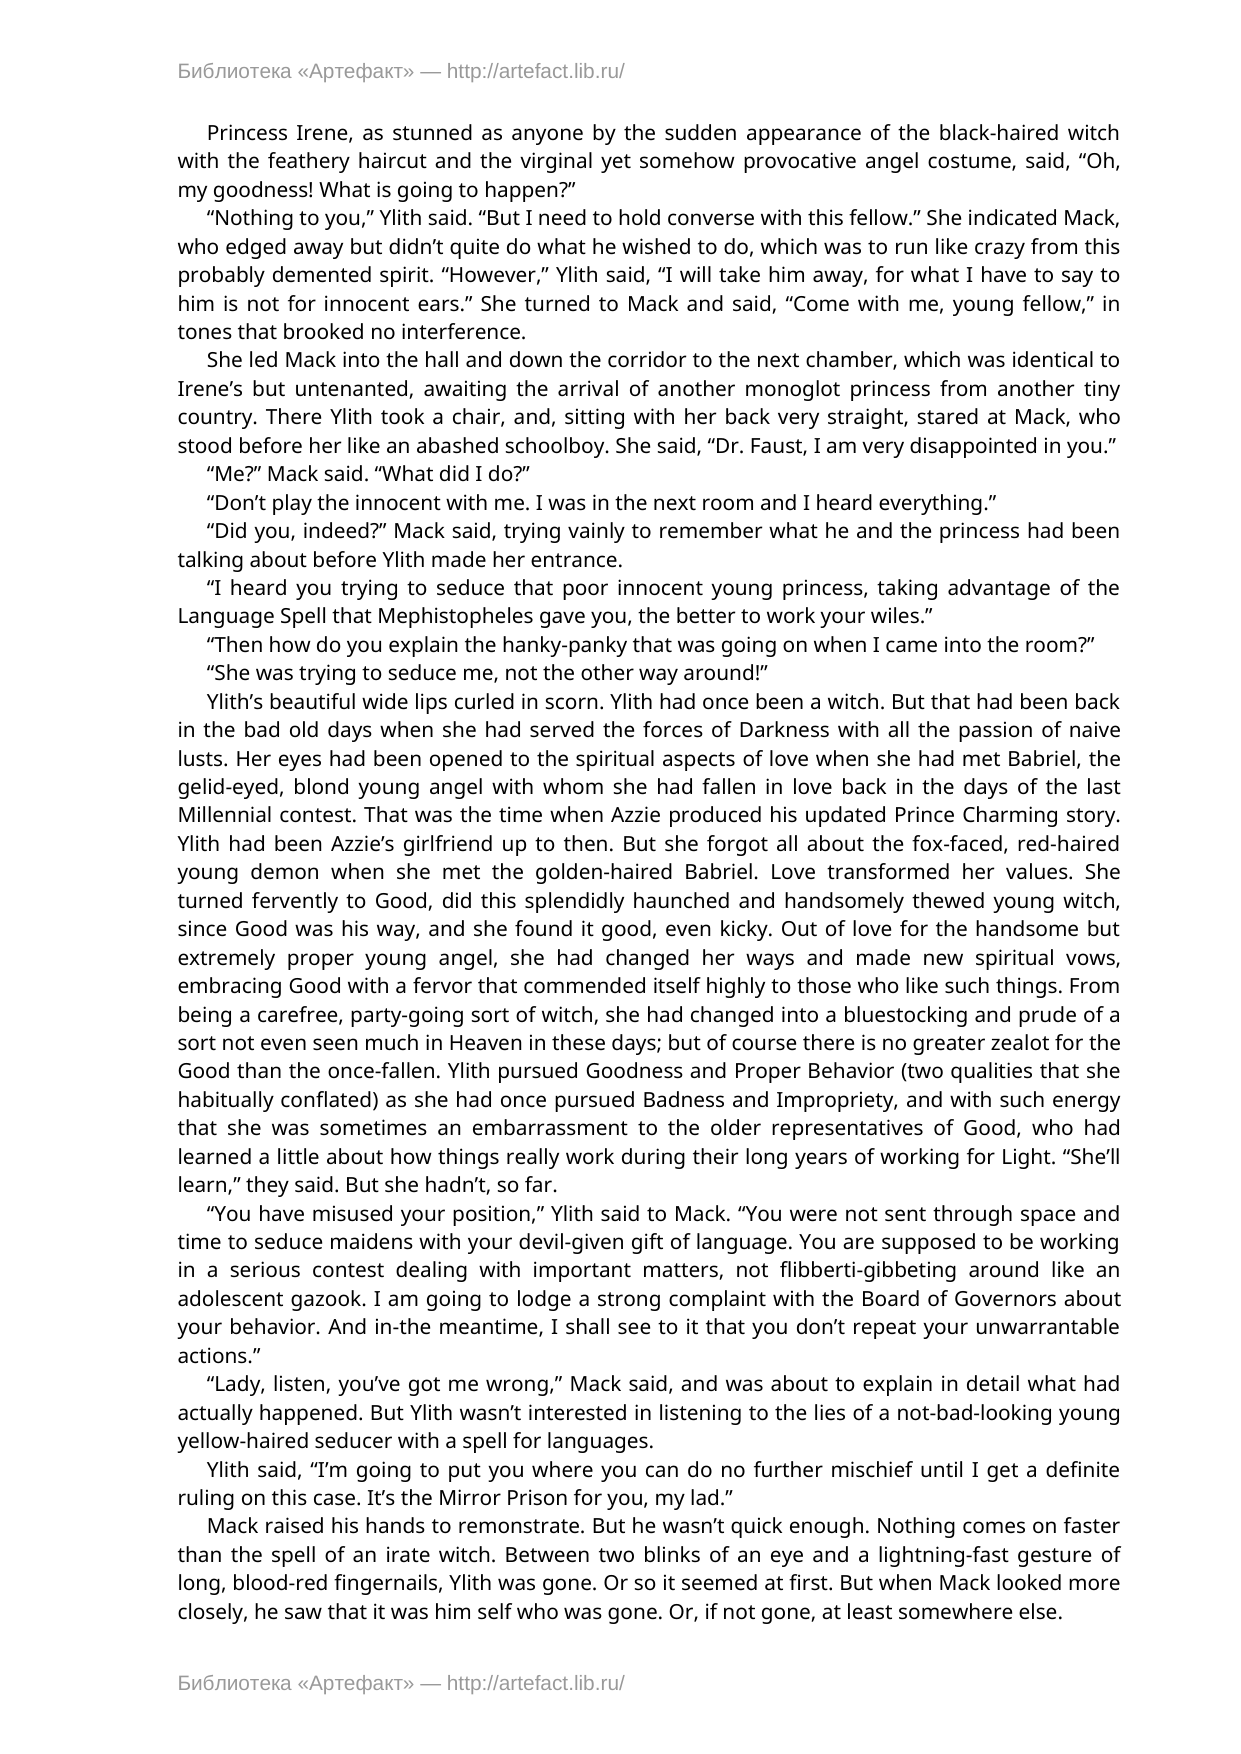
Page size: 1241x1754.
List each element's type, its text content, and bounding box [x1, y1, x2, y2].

text She led Mack into the hall and down the corridor to the next chamber, which was identical to Irene’s but untenanted, awaiting the arrival of another monoglot princess from another tiny country. There Ylith took a chair, and, sitting with her back very straight, stared at Mack, who stood before her like an abashed schoolboy. She said, “Dr. Faust, I am very disappointed in you.” [177, 346, 1122, 459]
text Princess Irene, as stunned as anyone by the sudden appearance of the black-haired witch with the feathery haircut and the virginal yet somehow provocative angel costume, said, “Oh, my goodness! What is going to happen?” [177, 118, 1122, 203]
text “Me?” Mack said. “What did I do?” [177, 459, 1122, 488]
text Mack raised his hands to remonstrate. But he wasn’t quick enough. Nothing comes on faster than the spell of an irate witch. Between two blinks of an eye and a lightning-fast gesture of long, blood-red fingernails, Ylith was gone. Or so it seemed at first. But when Mack looked more closely, he saw that it was him self who was gone. Or, if not gone, at least somewhere else. [177, 1512, 1122, 1625]
text “Don’t play the innocent with me. I was in the next room and I heard everything.” [177, 488, 1122, 516]
text “I heard you trying to seduce that poor innocent young princess, taking advantage of the Language Spell that Mephistopheles gave you, the better to work your wiles.” [177, 573, 1122, 630]
text Ylith said, “I’m going to put you where you can do no further mischief until I get a definite ruling on this case. It’s the Mirror Prison for you, my lad.” [177, 1455, 1122, 1512]
text “Did you, indeed?” Mack said, trying vainly to remember what he and the princess had been talking about before Ylith made her entrance. [177, 516, 1122, 573]
text “You have misused your position,” Ylith said to Mack. “You were not sent through space and time to seduce maidens with your devil-given gift of language. You are supposed to be working in a serious contest dealing with important matters, not flibberti-gibbeting around like an adolescent gazook. I am going to lodge a strong complaint with the Board of Governors about your behavior. And in-the meantime, I shall see to it that you don’t repeat your unwarrantable actions.” [177, 1199, 1122, 1369]
text “Lady, listen, you’ve got me wrong,” Mack said, and was about to explain in detail what had actually happened. But Ylith wasn’t interested in listening to the lies of a not-bad-looking young yellow-haired seducer with a spell for languages. [177, 1369, 1122, 1455]
text “She was trying to seduce me, not the other way around!” [177, 658, 1122, 687]
text “Then how do you explain the hanky-panky that was going on when I came into the room?” [177, 630, 1122, 658]
text Ylith’s beautiful wide lips curled in scorn. Ylith had once been a witch. But that had been back in the bad old days when she had served the forces of Darkness with all the passion of naive lusts. Her eyes had been opened to the spiritual aspects of love when she had met Babriel, the gelid-eyed, blond young angel with whom she had fallen in love back in the days of the last Millennial contest. That was the time when Azzie produced his updated Prince Charming story. Ylith had been Azzie’s girlfriend up to then. But she forgot all about the fox-faced, red-haired young demon when she met the golden-haired Babriel. Love transformed her values. She turned fervently to Good, did this splendidly haunched and handsomely thewed young witch, since Good was his way, and she found it good, even kicky. Out of love for the handsome but extremely proper young angel, she had changed her ways and made new spiritual vows, embracing Good with a fervor that commended itself highly to those who like such things. From being a carefree, party-going sort of witch, she had changed into a bluestocking and prude of a sort not even seen much in Heaven in these days; but of course there is no greater zealot for the Good than the once-fallen. Ylith pursued Goodness and Proper Behavior (two qualities that she habitually conflated) as she had once pursued Badness and Impropriety, and with such energy that she was sometimes an embarrassment to the older representatives of Good, who had learned a little about how things really work during their long years of working for Light. “She’ll learn,” they said. But she hadn’t, so far. [177, 687, 1122, 1199]
text “Nothing to you,” Ylith said. “But I need to hold converse with this fellow.” She indicated Mack, who edged away but didn’t quite do what he wished to do, which was to run like crazy from this probably demented spirit. “However,” Ylith said, “I will take him away, for what I have to say to him is not for innocent ears.” She turned to Mack and said, “Come with me, young fellow,” in tones that brooked no interference. [177, 203, 1122, 346]
